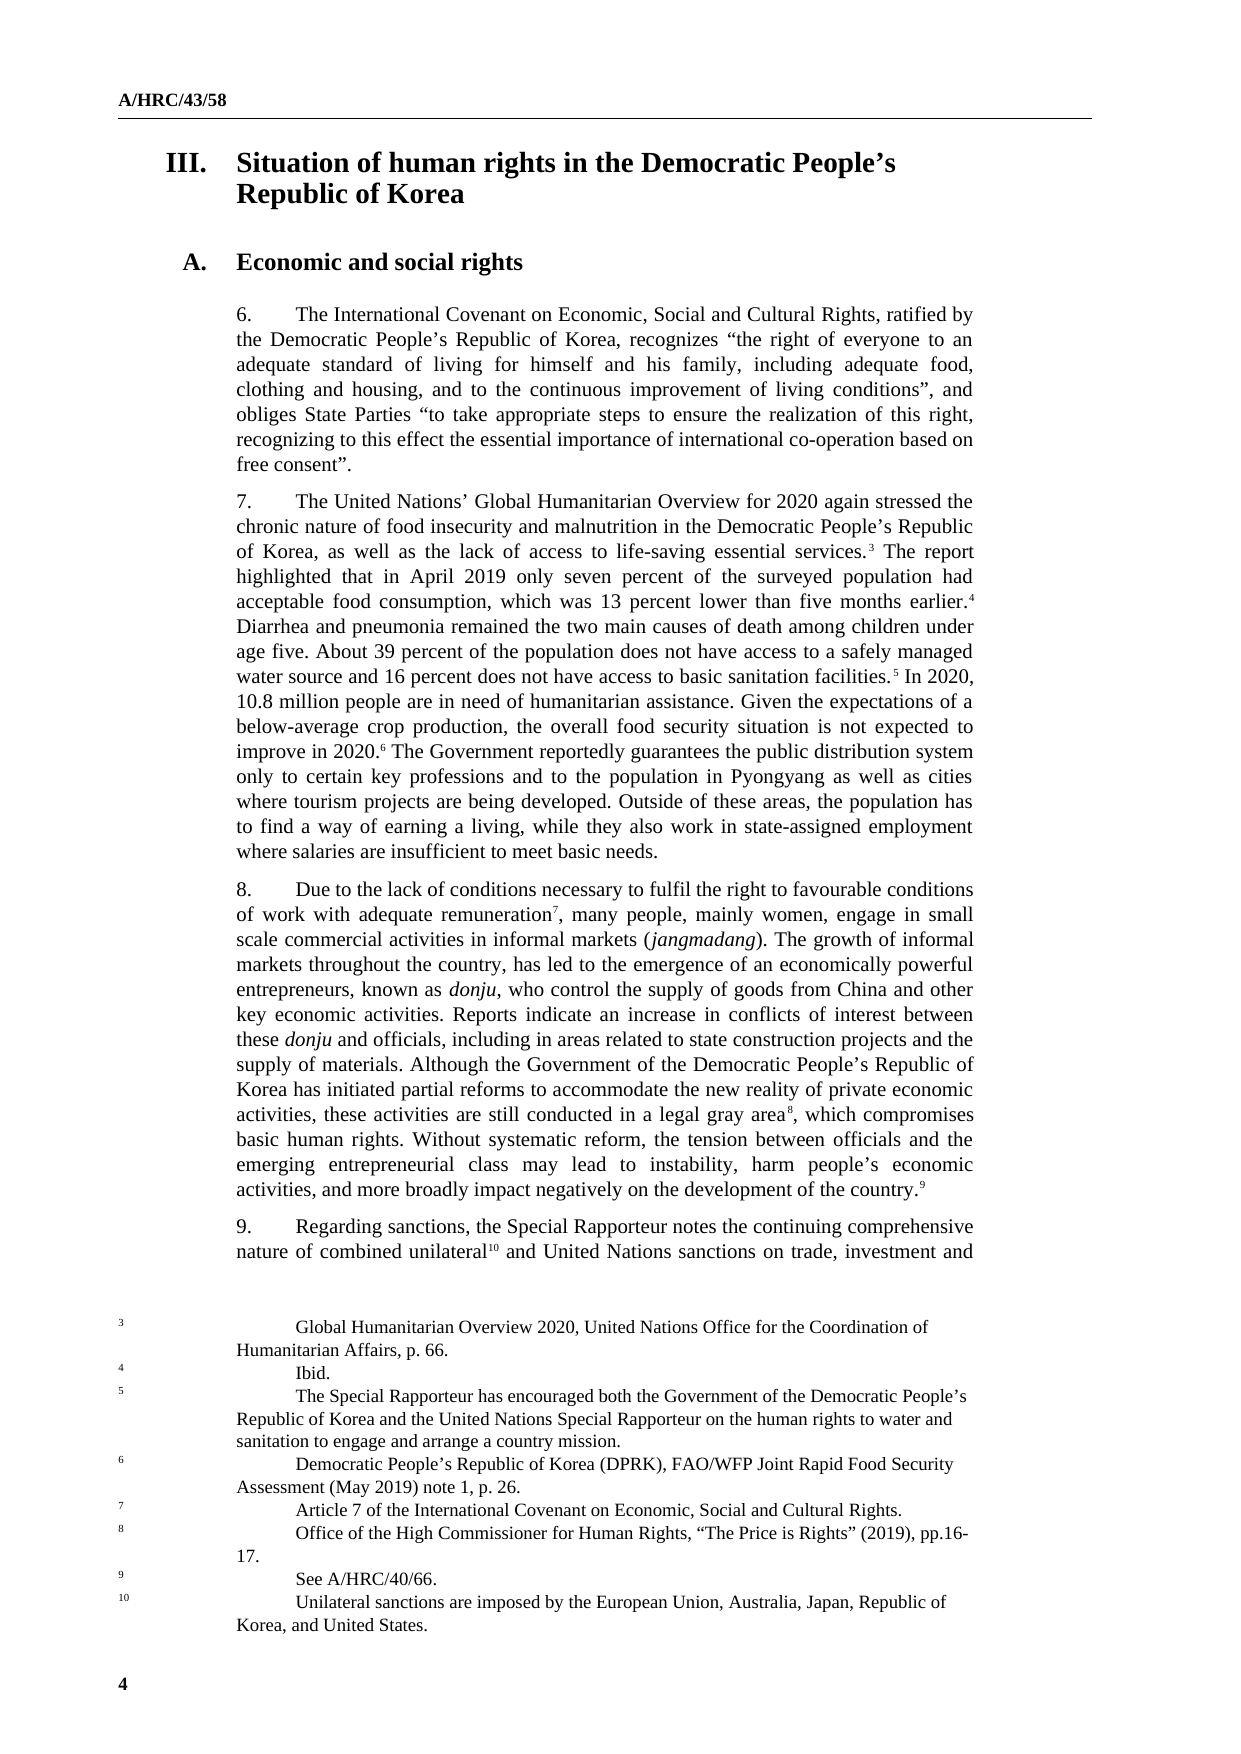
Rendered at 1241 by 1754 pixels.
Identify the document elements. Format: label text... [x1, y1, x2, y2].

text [236, 1213, 974, 1263]
text 6. The International Covenant on Economic, Social and Cultural Rights, ratified by the Democratic People’s Republic of Korea, recognizes “the right of everyone to an adequate standard of living for himself and his family, including adequate food, clothing and housing, and to the continuous improvement of living conditions”, and obliges State Parties “to take appropriate steps to ensure the realization of this right, recognizing to this effect the essential importance of international co-operation based on free consent”. [236, 301, 974, 476]
text III. Situation of human rights in the Democratic People’s Republic of Korea [118, 148, 974, 210]
text A. Economic and social rights [118, 248, 974, 276]
text 8. Due to the lack of conditions necessary to fulfil the right to favourable conditions of work with adequate remuneration, many people, mainly women, engage in small scale commercial activities in informal markets (jangmadang). The growth of informal markets throughout the country, has led to the emergence of an economically powerful entrepreneurs, known as donju, who control the supply of goods from China and other key economic activities. Reports indicate an increase in conflicts of interest between these donju and officials, including in areas related to state construction projects and the supply of materials. Although the Government of the Democratic People’s Republic of Korea has initiated partial reforms to accommodate the new reality of private economic activities, these activities are still conducted in a legal gray area, which compromises basic human rights. Without systematic reform, the tension between officials and the emerging entrepreneurial class may lead to instability, harm people’s economic activities, and more broadly impact negatively on the development of the country. [236, 876, 974, 1201]
text 7. The United Nations’ Global Humanitarian Overview for 2020 again stressed the chronic nature of food insecurity and malnutrition in the Democratic People’s Republic of Korea, as well as the lack of access to life-saving essential services. The report highlighted that in April 2019 only seven percent of the surveyed population had acceptable food consumption, which was 13 percent lower than five months earlier. Diarrhea and pneumonia remained the two main causes of death among children under age five. About 39 percent of the population does not have access to a safely managed water source and 16 percent does not have access to basic sanitation facilities. In 2020, 10.8 million people are in need of humanitarian assistance. Given the expectations of a below-average crop production, the overall food security situation is not expected to improve in 2020. The Government reportedly guarantees the public distribution system only to certain key professions and to the population in Pyongyang as well as cities where tourism projects are being developed. Outside of these areas, the population has to find a way of earning a living, while they also work in state-assigned employment where salaries are insufficient to meet basic needs. [236, 488, 974, 863]
